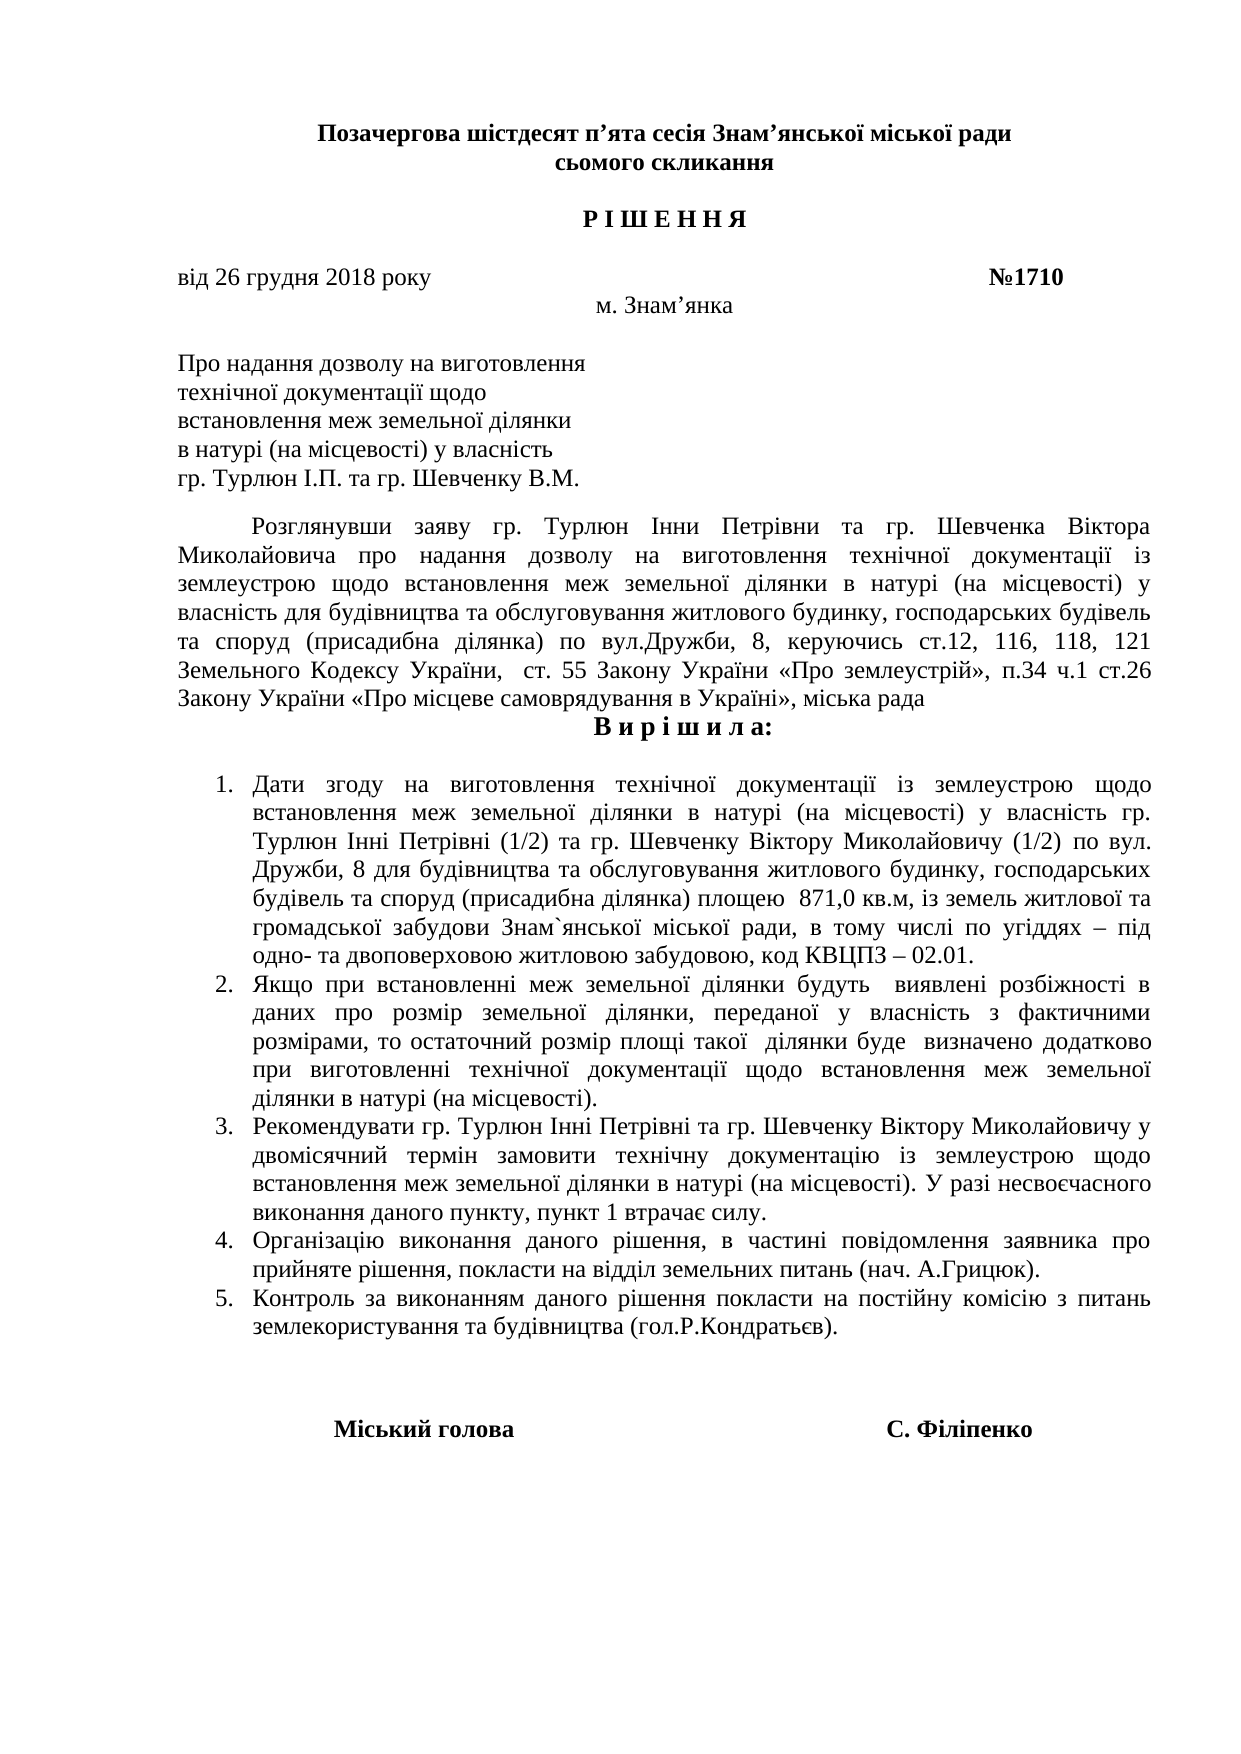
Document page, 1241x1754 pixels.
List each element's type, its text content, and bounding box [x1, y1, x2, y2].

text від 26 грудня 2018 року №1710 [177, 262, 1152, 291]
text гр. Турлюн І.П. та гр. Шевченку В.М. [177, 463, 590, 492]
text Розглянувши заяву гр. Турлюн Інни Петрівни та гр. Шевченка Віктора Миколайовича про надання дозволу на виготовлення технічної документації із землеустрою щодо встановлення меж земельної ділянки в натурі (на місцевості) у власність для будівництва та обслуговування житлового будинку, господарських будівель та споруд (присадибна ділянка) по вул.Дружби, 8, керуючись ст.12, 116, 118, 121 Земельного Кодексу України, ст. 55 Закону України «Про землеустрій», п.34 ч.1 ст.26 Закону України «Про місцеве самоврядування в Україні», міська рада [177, 511, 1152, 712]
list Дати згоду на виготовлення технічної документації із землеустрою щодо встановлення меж земельної ділянки в натурі (на місцевості) у власність гр. Турлюн Інні Петрівні (1/2) та гр. Шевченку Віктору Миколайовичу (1/2) по вул. Дружби, 8 для будівництва та обслуговування житлового будинку, господарських будівель та споруд (присадибна ділянка) площею 871,0 кв.м, із земель житлової та громадської забудови Знам`янської міської ради, в тому числі по угіддях – під одно- та двоповерховою житловою забудовою, код КВЦПЗ – 02.01. [215, 769, 1152, 969]
list Рекомендувати гр. Турлюн Інні Петрівні та гр. Шевченку Віктору Миколайовичу у двомісячний термін замовити технічну документацію із землеустрою щодо встановлення меж земельної ділянки в натурі (на місцевості). У разі несвоєчасного виконання даного пункту, пункт 1 втрачає силу. [215, 1112, 1152, 1226]
text В и р і ш и л а: [215, 712, 1152, 741]
text Р І Ш Е Н Н Я [177, 204, 1152, 233]
text Позачергова шістдесят п’ята сесія Знам’янської міської ради [177, 118, 1152, 147]
text Про надання дозволу на виготовлення технічної документації щодо встановлення меж земельної ділянки в натурі (на місцевості) у власність [177, 348, 590, 463]
text Міський голова С. Філіпенко [215, 1414, 1152, 1442]
list Якщо при встановленні меж земельної ділянки будуть виявлені розбіжності в даних про розмір земельної ділянки, переданої у власність з фактичними розмірами, то остаточний розмір площі такої ділянки буде визначено додатково при виготовленні технічної документації щодо встановлення меж земельної ділянки в натурі (на місцевості). [215, 969, 1152, 1112]
list Контроль за виконанням даного рішення покласти на постійну комісію з питань землекористування та будівництва (гол.Р.Кондратьєв). [215, 1283, 1152, 1340]
text сьомого скликання [177, 147, 1152, 176]
text м. Знам’янка [177, 291, 1152, 319]
list Організацію виконання даного рішення, в частині повідомлення заявника про прийняте рішення, покласти на відділ земельних питань (нач. А.Грицюк). [215, 1226, 1152, 1283]
